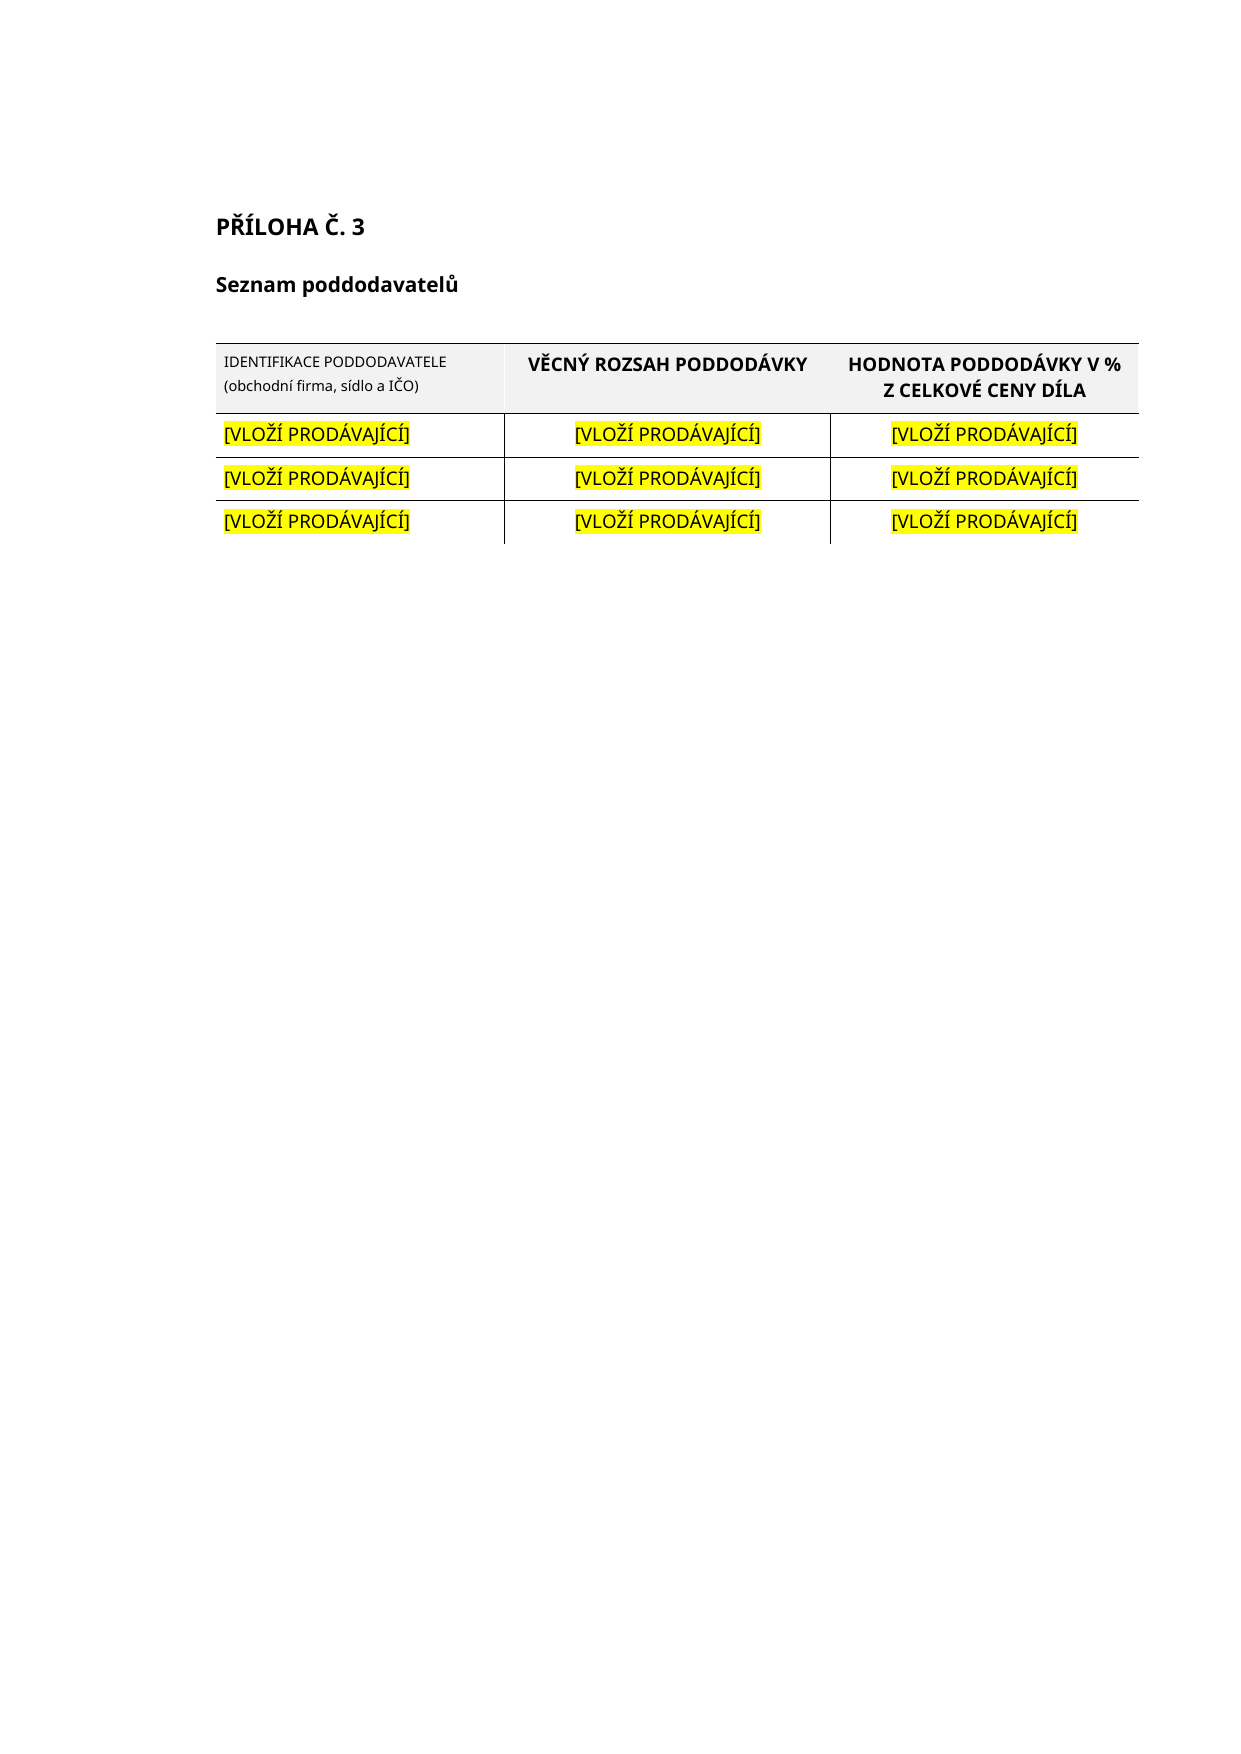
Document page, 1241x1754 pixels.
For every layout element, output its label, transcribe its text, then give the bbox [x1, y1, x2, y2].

table_header HODNOTA PODDODÁVKY V % Z CELKOVÉ CENY DÍLA [831, 344, 1138, 413]
text Příloha č. 3 [216, 211, 1122, 242]
table_cell [VLOŽÍ PRODÁVAJÍCÍ] [831, 414, 1138, 457]
table_cell [VLOŽÍ PRODÁVAJÍCÍ] [505, 501, 830, 544]
table_header VĚCNÝ ROZSAH PODDODÁVKY [505, 344, 831, 413]
table_cell [VLOŽÍ PRODÁVAJÍCÍ] [216, 501, 504, 544]
table_cell [VLOŽÍ PRODÁVAJÍCÍ] [505, 414, 830, 457]
table_cell [VLOŽÍ PRODÁVAJÍCÍ] [831, 501, 1138, 544]
table_cell [VLOŽÍ PRODÁVAJÍCÍ] [505, 458, 830, 500]
table_cell [VLOŽÍ PRODÁVAJÍCÍ] [216, 458, 504, 500]
table_header IDENTIFIKACE PODDODAVATELE (obchodní firma, sídlo a IČO) [216, 344, 504, 413]
text Seznam poddodavatelů [216, 270, 1122, 298]
table_cell [VLOŽÍ PRODÁVAJÍCÍ] [216, 414, 504, 457]
table_cell [VLOŽÍ PRODÁVAJÍCÍ] [831, 458, 1138, 500]
